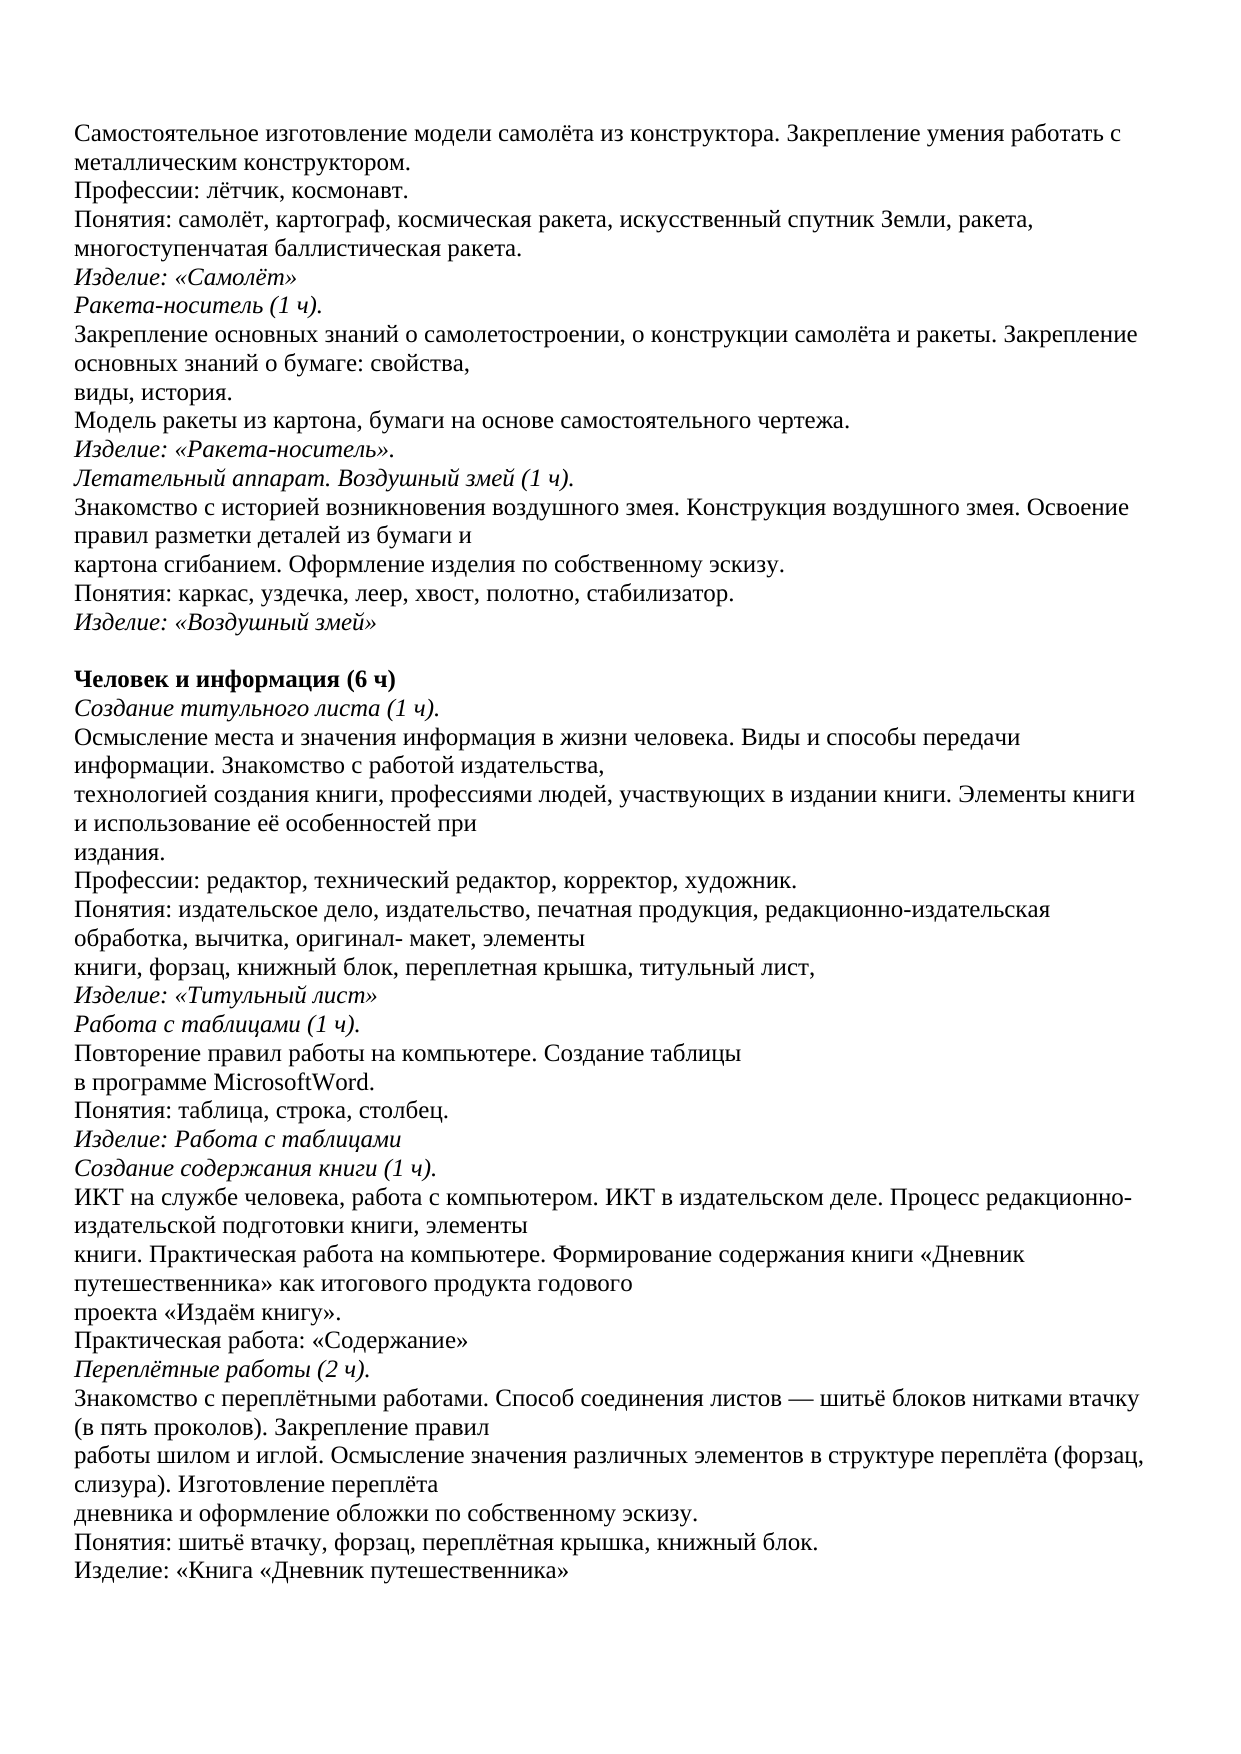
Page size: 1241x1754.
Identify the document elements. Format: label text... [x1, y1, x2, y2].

text Модель ракеты из картона, бумаги на основе самостоятельного чертежа. [74, 406, 1152, 434]
text Ракета-носитель (1 ч). [74, 291, 1152, 319]
text проекта «Издаём книгу». [74, 1297, 1152, 1326]
text Понятия: шитьё втачку, форзац, переплётная крышка, книжный блок. [74, 1527, 1152, 1556]
text виды, история. [74, 377, 1152, 406]
text ИКТ на службе человека, работа с компьютером. ИКТ в издательском деле. Процесс редакционно-издательской подготовки книги, элементы [74, 1182, 1152, 1239]
text Летательный аппарат. Воздушный змей (1 ч). [74, 463, 1152, 492]
text Знакомство с историей возникновения воздушного змея. Конструкция воздушного змея. Освоение правил разметки деталей из бумаги и [74, 492, 1152, 549]
text Понятия: самолёт, картограф, космическая ракета, искусственный спутник Земли, ракета, многоступенчатая баллистическая ракета. [74, 204, 1152, 262]
text Переплётные работы (2 ч). [74, 1354, 1152, 1383]
text Создание титульного листа (1 ч). [74, 693, 1152, 722]
text Изделие: «Книга «Дневник путешественника» [74, 1556, 1152, 1584]
text книги, форзац, книжный блок, переплетная крышка, титульный лист, [74, 952, 1152, 981]
text Изделие: «Самолёт» [74, 262, 1152, 291]
text Самостоятельное изготовление модели самолёта из конструктора. Закрепление умения работать с металлическим конструктором. [74, 118, 1152, 176]
text Закрепление основных знаний о самолетостроении, о конструкции самолёта и ракеты. Закрепление основных знаний о бумаге: свойства, [74, 319, 1152, 377]
text Осмысление места и значения информация в жизни человека. Виды и способы передачи информации. Знакомство с работой издательства, [74, 722, 1152, 779]
text Изделие: «Титульный лист» [74, 981, 1152, 1009]
text Изделие: Работа с таблицами [74, 1124, 1152, 1153]
text книги. Практическая работа на компьютере. Формирование содержания книги «Дневник путешественника» как итогового продукта годового [74, 1239, 1152, 1297]
text дневника и оформление обложки по собственному эскизу. [74, 1498, 1152, 1527]
text Понятия: каркас, уздечка, леер, хвост, полотно, стабилизатор. [74, 578, 1152, 607]
text в программе MicrosoftWord. [74, 1067, 1152, 1096]
text Знакомство с переплётными работами. Способ соединения листов — шитьё блоков нитками втачку (в пять проколов). Закрепление правил [74, 1383, 1152, 1441]
text Понятия: издательское дело, издательство, печатная продукция, редакционно-издательская обработка, вычитка, оригинал- макет, элементы [74, 894, 1152, 952]
text картона сгибанием. Оформление изделия по собственному эскизу. [74, 549, 1152, 578]
text Изделие: «Ракета-носитель». [74, 434, 1152, 463]
text Профессии: редактор, технический редактор, корректор, художник. [74, 866, 1152, 894]
text работы шилом и иглой. Осмысление значения различных элементов в структуре переплёта (форзац, слизура). Изготовление переплёта [74, 1441, 1152, 1498]
text Профессии: лётчик, космонавт. [74, 176, 1152, 204]
text Работа с таблицами (1 ч). [74, 1009, 1152, 1038]
text Изделие: «Воздушный змей» [74, 607, 1152, 636]
text Практическая работа: «Содержание» [74, 1326, 1152, 1354]
text технологией создания книги, профессиями людей, участвующих в издании книги. Элементы книги и использование её особенностей при [74, 779, 1152, 837]
text издания. [74, 837, 1152, 866]
text Создание содержания книги (1 ч). [74, 1153, 1152, 1182]
text Понятия: таблица, строка, столбец. [74, 1096, 1152, 1124]
text Повторение правил работы на компьютере. Создание таблицы [74, 1038, 1152, 1067]
text Человек и информация (6 ч) [74, 664, 1152, 693]
